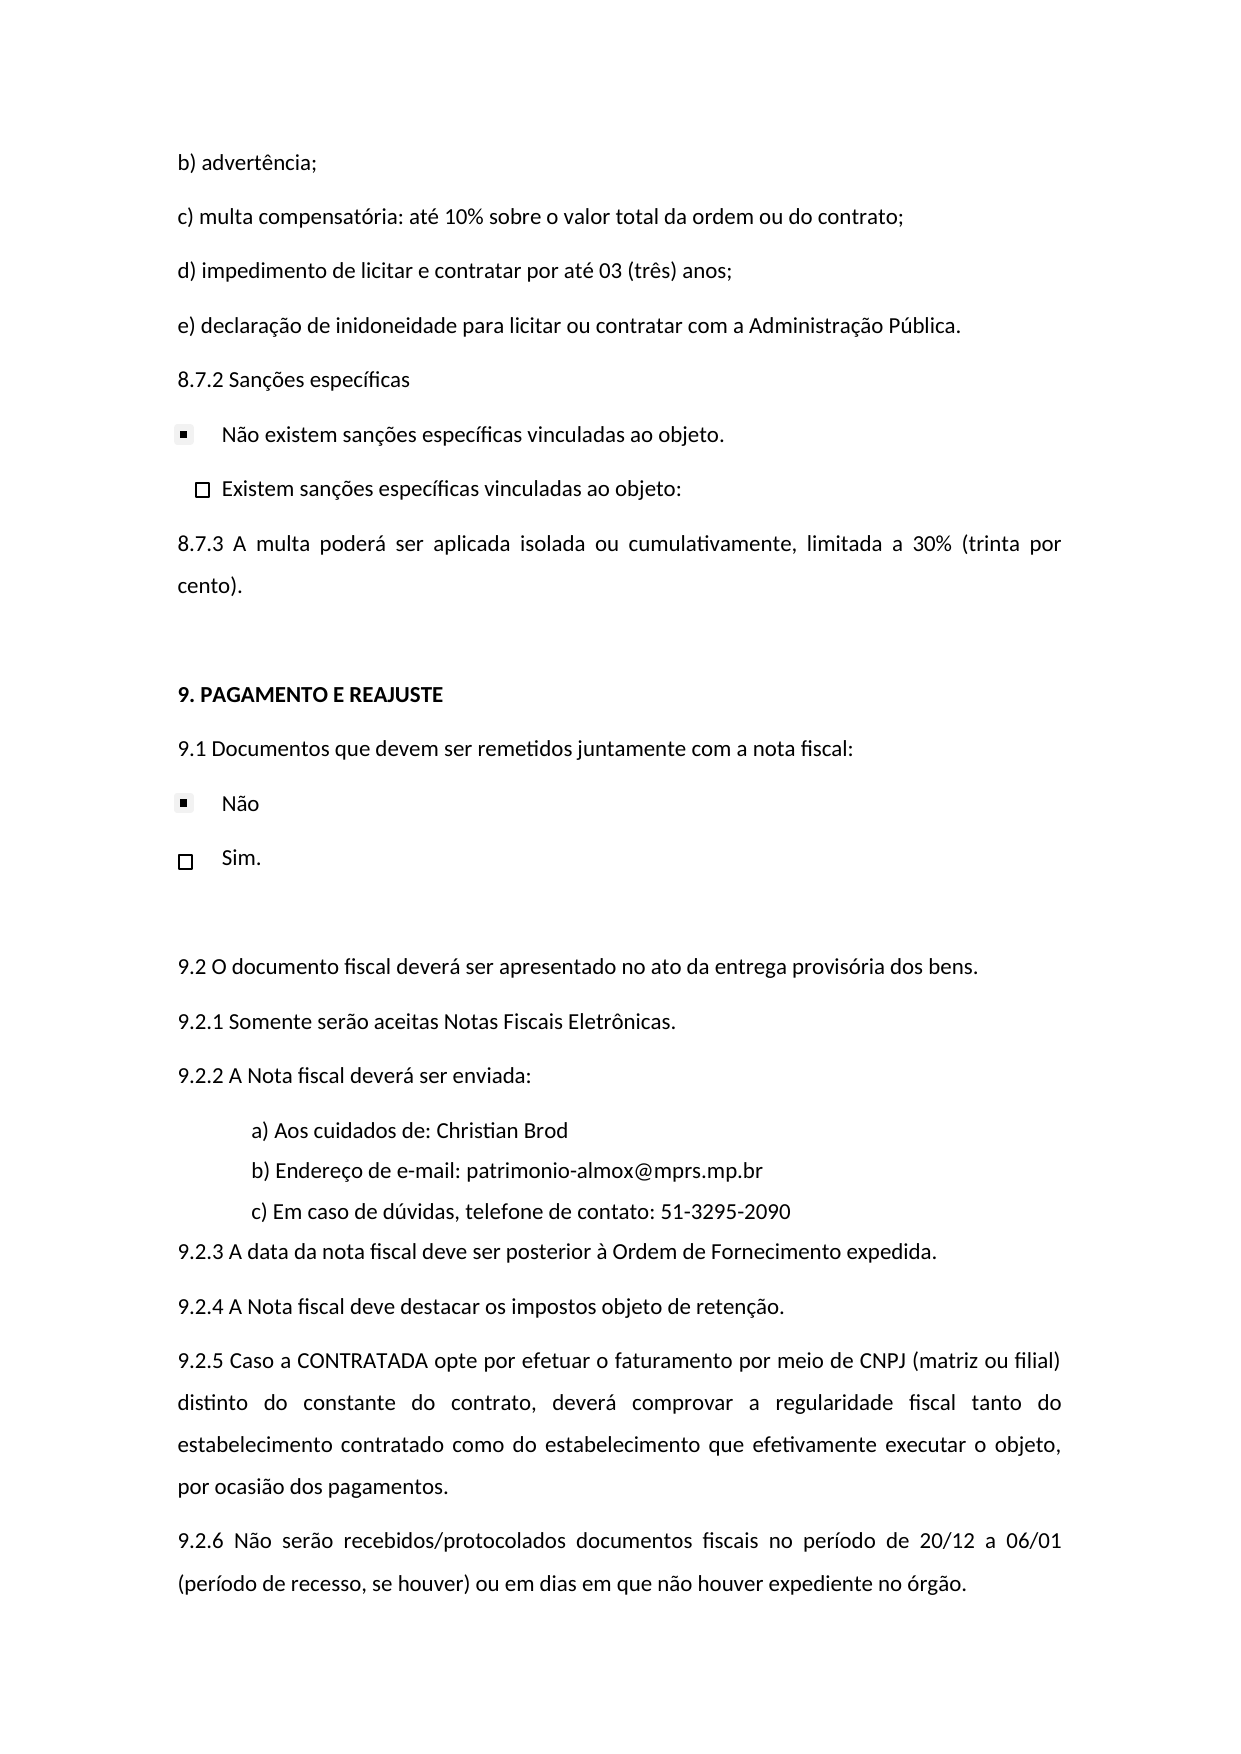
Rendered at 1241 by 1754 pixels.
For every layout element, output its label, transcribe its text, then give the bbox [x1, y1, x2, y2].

text 9.1 Documentos que devem ser remetidos juntamente com a nota fiscal: [177, 734, 1063, 762]
text 9.2.6 Não serão recebidos/protocolados documentos fiscais no período de 20/12 a 06/01 (período de recesso, se houver) ou em dias em que não houver expediente no órgão. [177, 1527, 1063, 1597]
text 9.2.3 A data da nota fiscal deve ser posterior à Ordem de Fornecimento expedida. [177, 1237, 1063, 1265]
text 9. PAGAMENTO E REAJUSTE [177, 680, 1063, 708]
text b) Endereço de e-mail: patrimonio-almox@mprs.mp.br [177, 1156, 1063, 1184]
text c) multa compensatória: até 10% sobre o valor total da ordem ou do contrato; [177, 202, 1063, 230]
text Não existem sanções específicas vinculadas ao objeto. [222, 420, 1063, 448]
text a) Aos cuidados de: Christian Brod [177, 1116, 1063, 1144]
text b) advertência; [177, 148, 1063, 176]
text Não [222, 789, 1063, 817]
text d) impedimento de licitar e contratar por até 03 (três) anos; [177, 257, 1063, 284]
text e) declaração de inidoneidade para licitar ou contratar com a Administração Pública. [177, 311, 1063, 339]
text 9.2.5 Caso a CONTRATADA opte por efetuar o faturamento por meio de CNPJ (matriz ou filial) distinto do constante do contrato, deverá comprovar a regularidade fiscal tanto do estabelecimento contratado como do estabelecimento que efetivamente executar o objeto, por ocasião dos pagamentos. [177, 1346, 1063, 1500]
text Sim. [222, 843, 1063, 871]
text 9.2.4 A Nota fiscal deve destacar os impostos objeto de retenção. [177, 1292, 1063, 1320]
text 9.2.1 Somente serão aceitas Notas Fiscais Eletrônicas. [177, 1007, 1063, 1035]
text Existem sanções específicas vinculadas ao objeto: [222, 474, 1063, 502]
text 9.2 O documento fiscal deverá ser apresentado no ato da entrega provisória dos bens. [177, 952, 1063, 980]
text c) Em caso de dúvidas, telefone de contato: 51-3295-2090 [177, 1197, 1063, 1225]
text 9.2.2 A Nota fiscal deverá ser enviada: [177, 1061, 1063, 1089]
text 8.7.3 A multa poderá ser aplicada isolada ou cumulativamente, limitada a 30% (trinta por cento). [177, 529, 1063, 599]
text 8.7.2 Sanções específicas [177, 366, 1063, 393]
